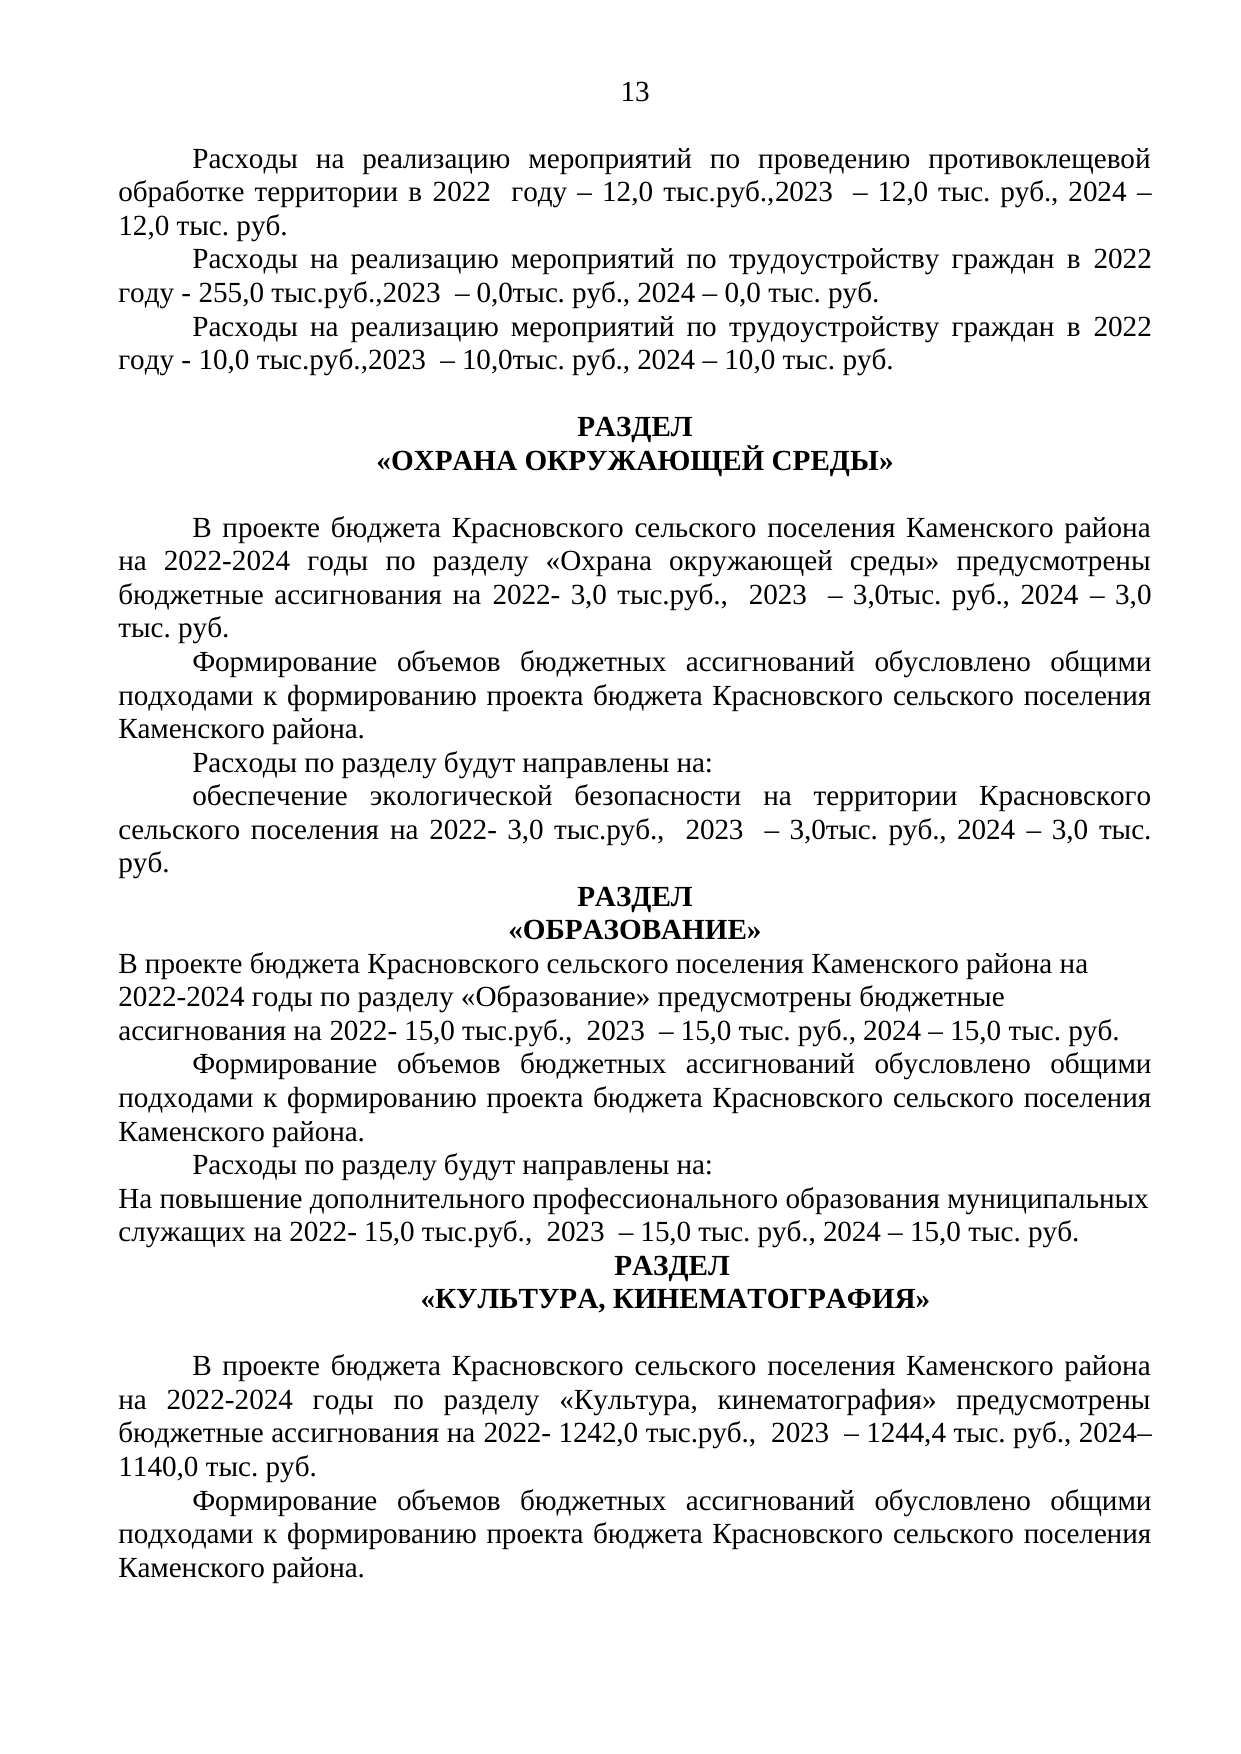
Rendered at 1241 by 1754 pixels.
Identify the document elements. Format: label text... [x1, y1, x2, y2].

text На повышение дополнительного профессионального образования муниципальных служащих на 2022- 15,0 тыс.руб., 2023 – 15,0 тыс. руб., 2024 – 15,0 тыс. руб. [118, 1181, 1152, 1248]
text Расходы на реализацию мероприятий по проведению противоклещевой обработке территории в 2022 году – 12,0 тыс.руб.,2023 – 12,0 тыс. руб., 2024 – 12,0 тыс. руб. [118, 141, 1152, 242]
text «ОБРАЗОВАНИЕ» [118, 912, 1152, 946]
text РАЗДЕЛ [118, 879, 1152, 912]
text «ОХРАНА ОКРУЖАЮЩЕЙ СРЕДЫ» [118, 443, 1152, 476]
text В проекте бюджета Красновского сельского поселения Каменского района на 2022-2024 годы по разделу «Образование» предусмотрены бюджетные ассигнования на 2022- 15,0 тыс.руб., 2023 – 15,0 тыс. руб., 2024 – 15,0 тыс. руб. [118, 946, 1152, 1047]
text РАЗДЕЛ [118, 1248, 1152, 1281]
text Расходы по разделу будут направлены на: [118, 745, 1152, 778]
text В проекте бюджета Красновского сельского поселения Каменского района на 2022-2024 годы по разделу «Культура, кинематография» предусмотрены бюджетные ассигнования на 2022- 1242,0 тыс.руб., 2023 – 1244,4 тыс. руб., 2024– 1140,0 тыс. руб. [118, 1348, 1152, 1483]
text Формирование объемов бюджетных ассигнований обусловлено общими подходами к формированию проекта бюджета Красновского сельского поселения Каменского района. [118, 1483, 1152, 1583]
text Расходы по разделу будут направлены на: [118, 1147, 1152, 1181]
text Формирование объемов бюджетных ассигнований обусловлено общими подходами к формированию проекта бюджета Красновского сельского поселения Каменского района. [118, 644, 1152, 745]
text Формирование объемов бюджетных ассигнований обусловлено общими подходами к формированию проекта бюджета Красновского сельского поселения Каменского района. [118, 1047, 1152, 1147]
title РАЗДЕЛ [118, 409, 1152, 443]
text Расходы на реализацию мероприятий по трудоустройству граждан в 2022 году - 10,0 тыс.руб.,2023 – 10,0тыс. руб., 2024 – 10,0 тыс. руб. [118, 309, 1152, 376]
text обеспечение экологической безопасности на территории Красновского сельского поселения на 2022- 3,0 тыс.руб., 2023 – 3,0тыс. руб., 2024 – 3,0 тыс. руб. [118, 778, 1152, 879]
text Расходы на реализацию мероприятий по трудоустройству граждан в 2022 году - 255,0 тыс.руб.,2023 – 0,0тыс. руб., 2024 – 0,0 тыс. руб. [118, 242, 1152, 309]
text В проекте бюджета Красновского сельского поселения Каменского района на 2022-2024 годы по разделу «Охрана окружающей среды» предусмотрены бюджетные ассигнования на 2022- 3,0 тыс.руб., 2023 – 3,0тыс. руб., 2024 – 3,0 тыс. руб. [118, 510, 1152, 644]
text «КУЛЬТУРА, КИНЕМАТОГРАФИЯ» [118, 1281, 1152, 1315]
